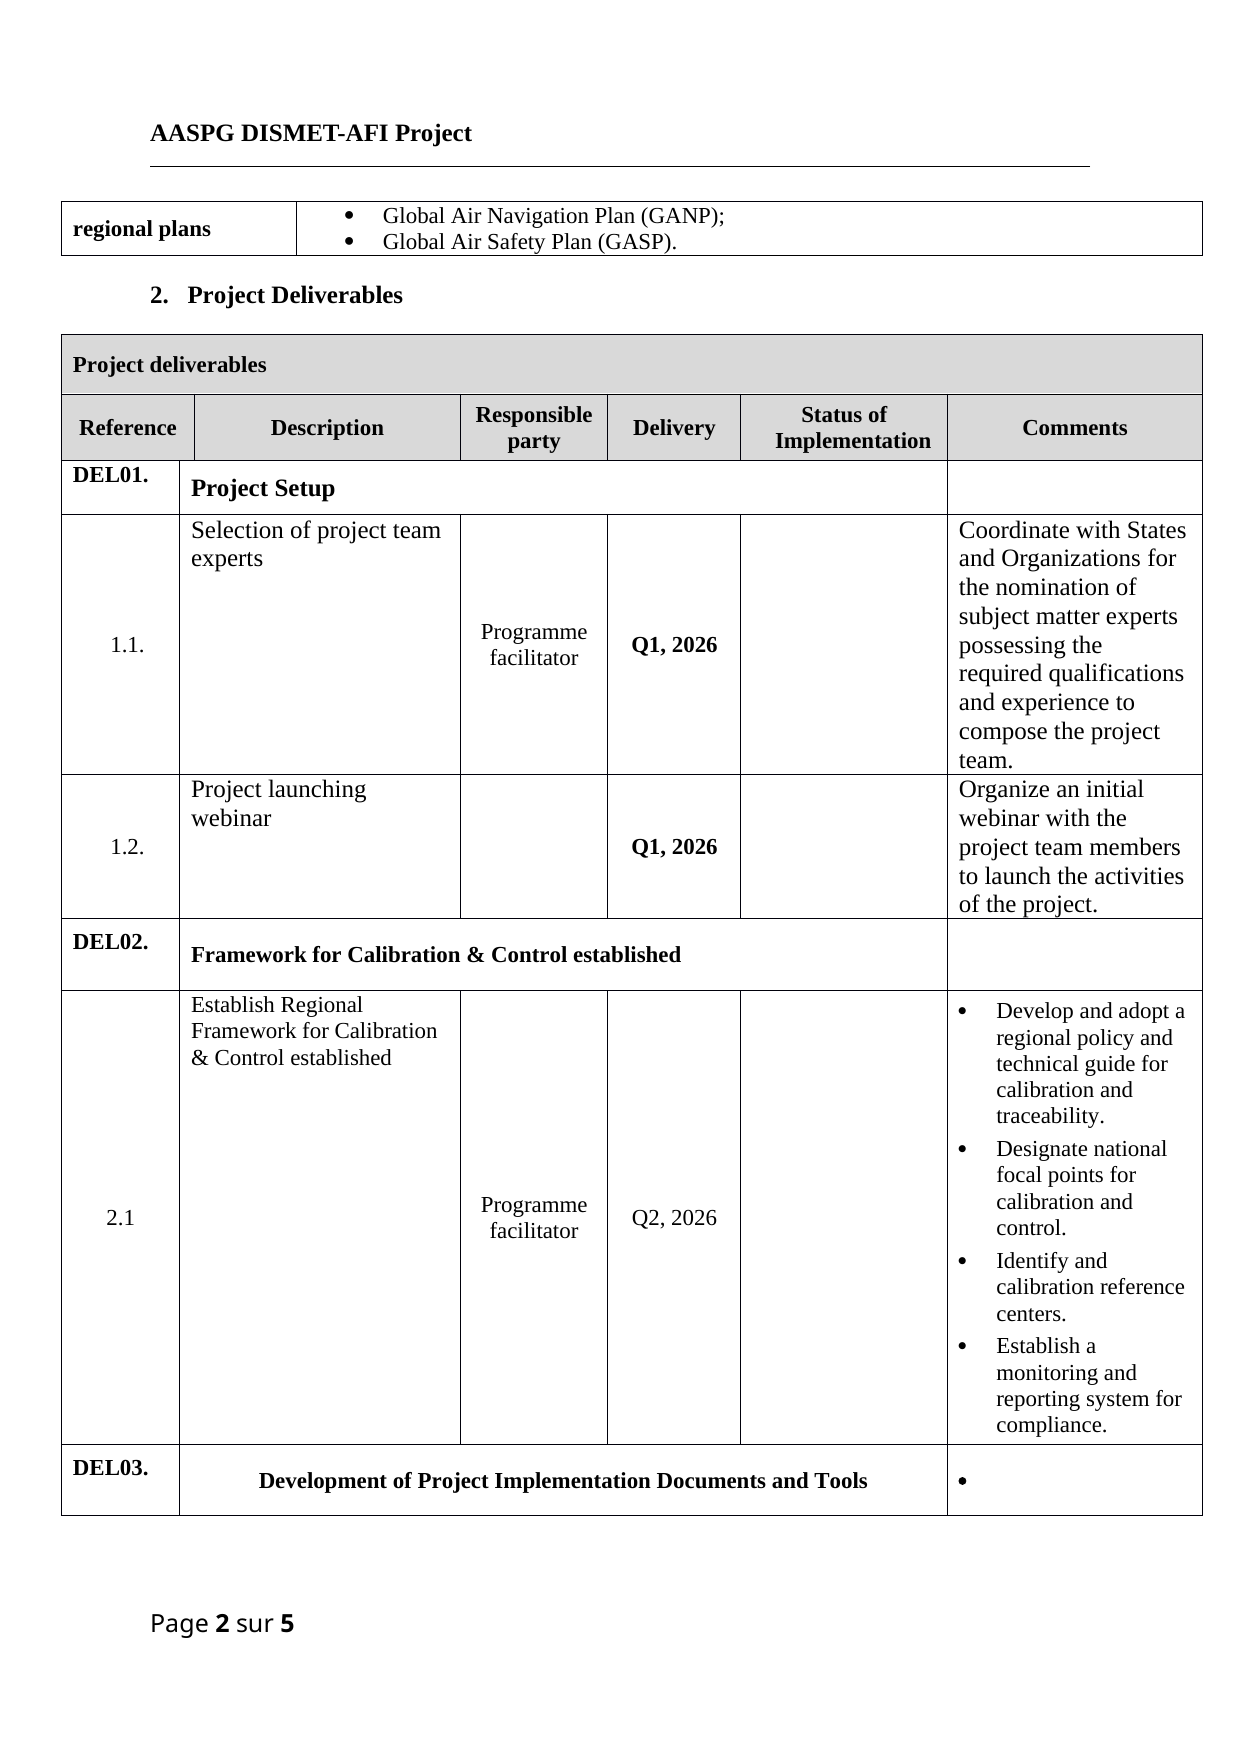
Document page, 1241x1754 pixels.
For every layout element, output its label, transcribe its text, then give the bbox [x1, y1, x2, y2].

table_cell Project launching webinar [180, 775, 460, 918]
table_header Project deliverables [62, 335, 1202, 393]
table_cell [62, 515, 179, 773]
table_cell Comments [948, 395, 1202, 460]
table_cell [62, 775, 179, 918]
list Project Deliverables [150, 281, 1090, 309]
table_cell Description [195, 395, 460, 460]
table_cell Programme facilitator [461, 991, 607, 1444]
table_cell [741, 515, 947, 773]
table_cell [741, 775, 947, 918]
table_cell [62, 461, 179, 514]
table_cell Reference [62, 395, 194, 460]
table_cell Organize an initial webinar with the project team members to launch the activities of the project. [948, 775, 1202, 918]
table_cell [297, 202, 1202, 254]
table_cell Framework for Calibration & Control established [180, 919, 947, 990]
table_cell Coordinate with States and Organizations for the nomination of subject matter experts possessing the required qualifications and experience to compose the project team. [948, 515, 1202, 773]
table_cell Development of Project Implementation Documents and Tools [180, 1445, 947, 1515]
table_cell Programme facilitator [461, 515, 607, 773]
table_cell Project Setup [180, 461, 947, 514]
table_cell 2.1 [62, 991, 179, 1444]
table_cell Delivery [608, 395, 740, 460]
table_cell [62, 202, 296, 254]
table_cell [948, 1445, 1202, 1515]
table_cell [461, 775, 607, 918]
table_cell Selection of project team experts [180, 515, 460, 773]
table_cell Responsible party [461, 395, 607, 460]
table_cell [62, 919, 179, 990]
table_cell [62, 1445, 179, 1515]
table_cell Establish Regional Framework for Calibration & Control established [180, 991, 460, 1444]
table_cell [948, 919, 1202, 990]
table_cell Q2, 2026 [608, 991, 740, 1444]
table_cell [741, 991, 947, 1444]
table_cell Q1, 2026 [608, 775, 740, 918]
table_cell Status of Implementation [741, 395, 947, 460]
table_cell Develop and adopt a regional policy and technical guide for calibration and traceability. Designate national focal points for calibration and control. Identify and calibration reference centers. Establish a monitoring and reporting system for compliance. [948, 991, 1202, 1444]
table_cell [948, 461, 1202, 514]
table_cell Q1, 2026 [608, 515, 740, 773]
